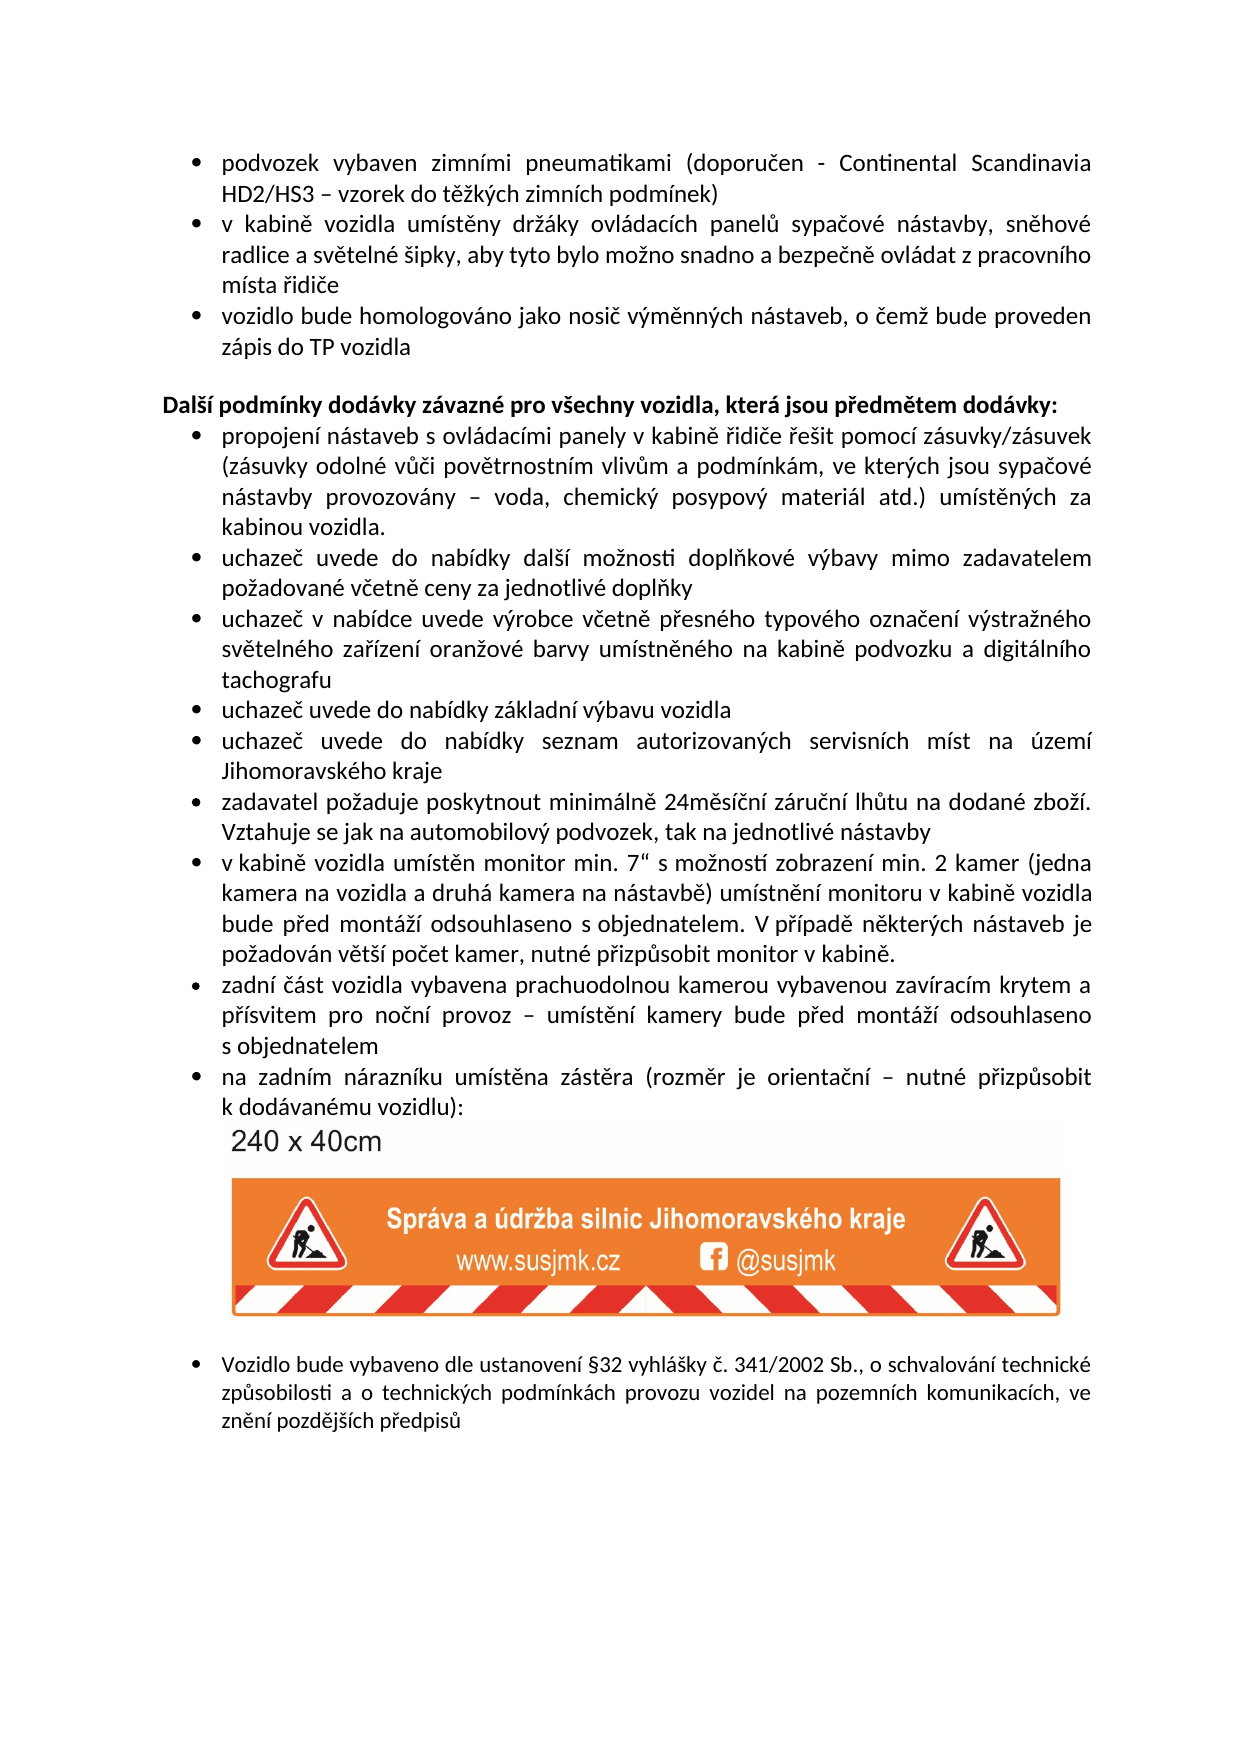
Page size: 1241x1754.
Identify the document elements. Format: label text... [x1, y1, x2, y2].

list v kabině vozidla umístěn monitor min. 7“ s možností zobrazení min. 2 kamer (jedna kamera na vozidla a druhá kamera na nástavbě) umístnění monitoru v kabině vozidla bude před montáží odsouhlaseno s objednatelem. V případě některých nástaveb je požadován větší počet kamer, nutné přizpůsobit monitor v kabině. [192, 847, 1093, 969]
list uchazeč v nabídce uvede výrobce včetně přesného typového označení výstražného světelného zařízení oranžové barvy umístněného na kabině podvozku a digitálního tachografu [192, 603, 1093, 694]
list vozidlo bude homologováno jako nosič výměnných nástaveb, o čemž bude proveden zápis do TP vozidla [192, 300, 1093, 361]
list v kabině vozidla umístěny držáky ovládacích panelů sypačové nástavby, sněhové radlice a světelné šipky, aby tyto bylo možno snadno a bezpečně ovládat z pracovního místa řidiče [192, 209, 1093, 300]
list Vozidlo bude vybaveno dle ustanovení §32 vyhlášky č. 341/2002 Sb., o schvalování technické způsobilosti a o technických podmínkách provozu vozidel na pozemních komunikacích, ve znění pozdějších předpisů [192, 1351, 1093, 1434]
list uchazeč uvede do nabídky další možnosti doplňkové výbavy mimo zadavatelem požadované včetně ceny za jednotlivé doplňky [192, 542, 1093, 603]
list uchazeč uvede do nabídky základní výbavu vozidla [192, 694, 1093, 725]
text Další podmínky dodávky závazné pro všechny vozidla, která jsou předmětem dodávky: [162, 389, 1093, 420]
list podvozek vybaven zimními pneumatikami (doporučen - Continental Scandinavia HD2/HS3 – vzorek do těžkých zimních podmínek) [192, 148, 1093, 209]
list uchazeč uvede do nabídky seznam autorizovaných servisních míst na území Jihomoravského kraje [192, 725, 1093, 786]
list zadní část vozidla vybavena prachuodolnou kamerou vybavenou zavíracím krytem a přísvitem pro noční provoz – umístění kamery bude před montáží odsouhlaseno s objednatelem [192, 969, 1093, 1061]
picture [221, 1121, 1064, 1321]
list zadavatel požaduje poskytnout minimálně 24měsíční záruční lhůtu na dodané zboží. Vztahuje se jak na automobilový podvozek, tak na jednotlivé nástavby [192, 786, 1093, 847]
list na zadním nárazníku umístěna zástěra (rozměr je orientační – nutné přizpůsobit k dodávanému vozidlu): [192, 1061, 1093, 1122]
list propojení nástaveb s ovládacími panely v kabině řidiče řešit pomocí zásuvky/zásuvek (zásuvky odolné vůči povětrnostním vlivům a podmínkám, ve kterých jsou sypačové nástavby provozovány – voda, chemický posypový materiál atd.) umístěných za kabinou vozidla. [192, 420, 1093, 542]
